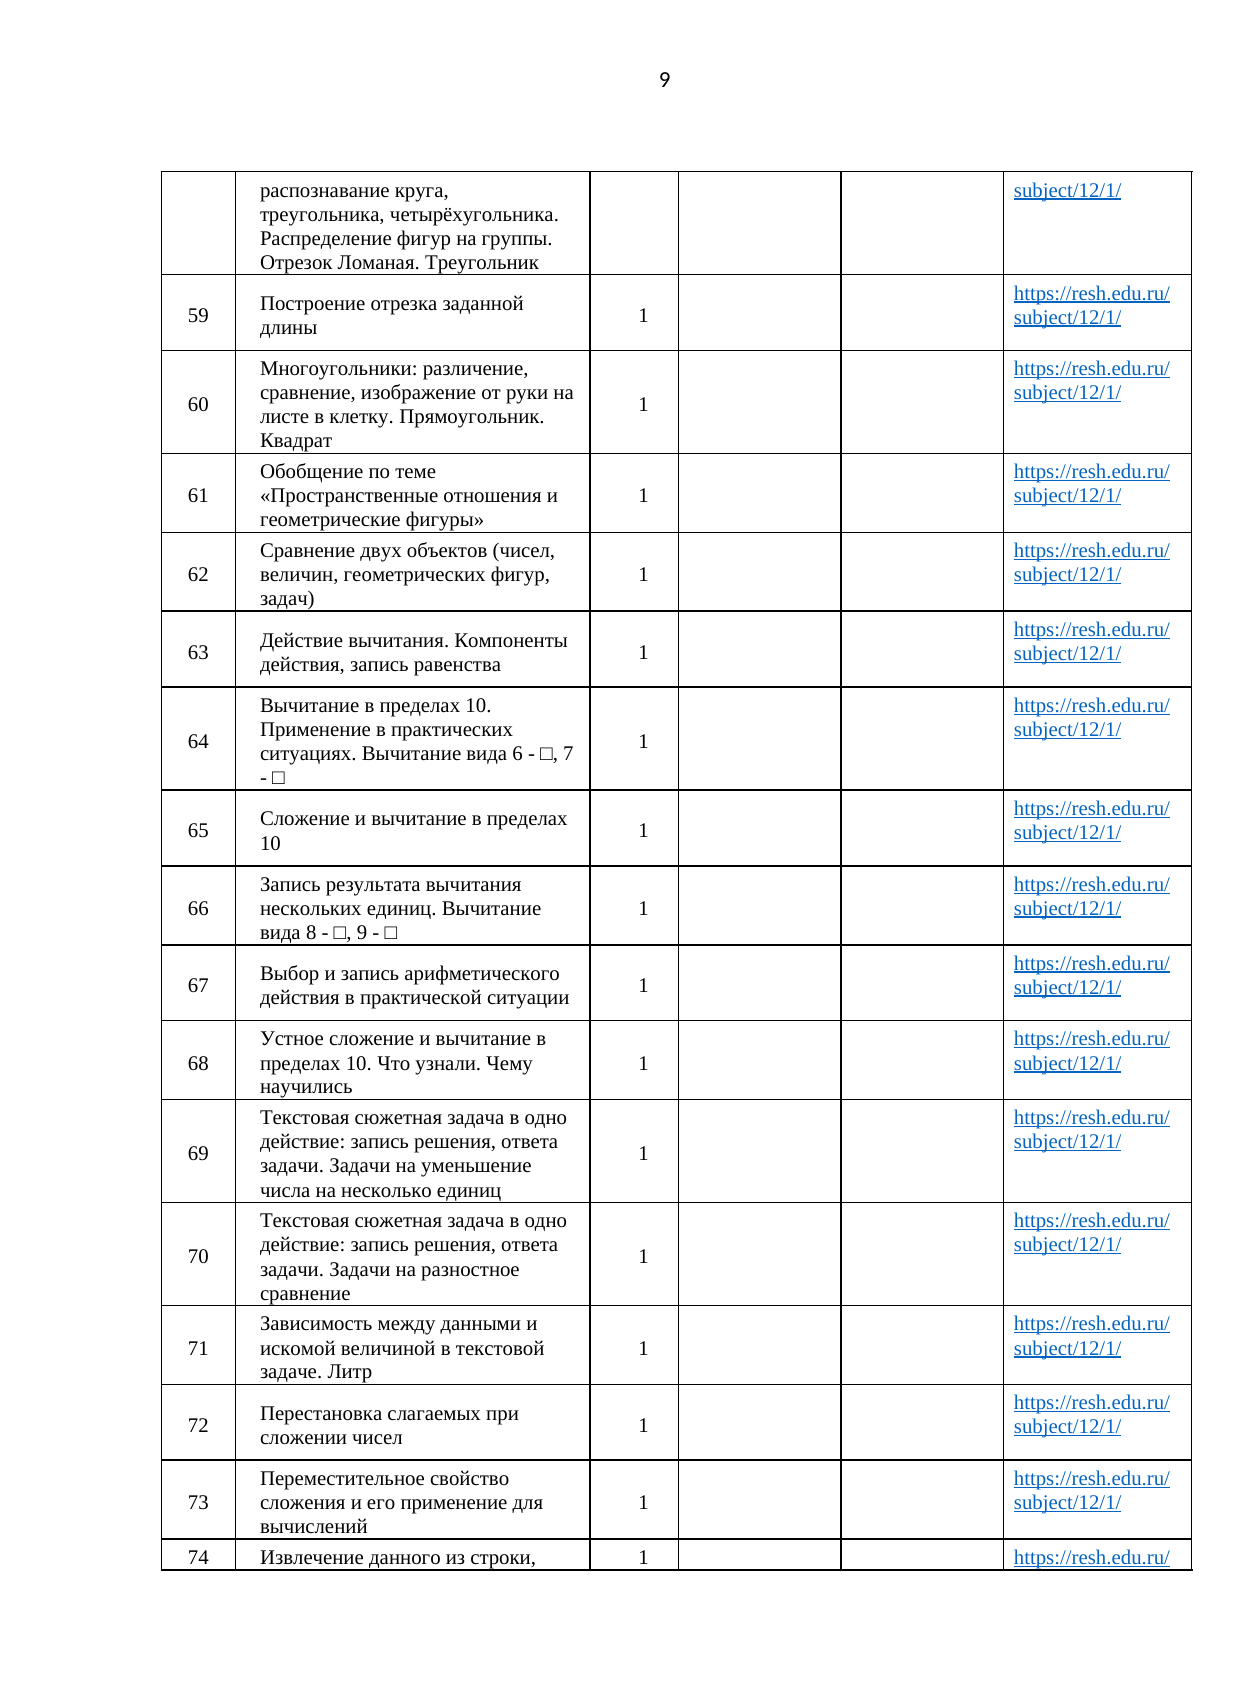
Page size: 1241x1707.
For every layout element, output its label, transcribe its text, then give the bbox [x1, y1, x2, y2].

table_cell 70 [162, 1203, 235, 1304]
table_cell [679, 1100, 840, 1202]
table_cell 1 [591, 1461, 678, 1538]
table_cell 67 [162, 946, 235, 1019]
table_cell https://resh.edu.ru/subject/12/1/ [1004, 351, 1191, 452]
table_cell [679, 612, 840, 686]
table_cell 73 [162, 1461, 235, 1538]
table_cell [679, 275, 840, 349]
table_cell [679, 1203, 840, 1304]
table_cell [236, 172, 589, 274]
table_cell https://resh.edu.ru/subject/12/1/ [1004, 1306, 1191, 1383]
table_cell Запись результата вычитания нескольких единиц. Вычитание вида 8 - □, 9 - □ [236, 867, 589, 944]
table_cell Действие вычитания. Компоненты действия, запись равенства [236, 612, 589, 686]
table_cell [236, 1540, 589, 1569]
table_cell 1 [591, 612, 678, 686]
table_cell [1004, 172, 1191, 274]
table_cell 1 [591, 533, 678, 610]
table_cell [679, 1461, 840, 1538]
table_cell Устное сложение и вычитание в пределах 10. Что узнали. Чему научились [236, 1021, 589, 1098]
table_cell 1 [591, 275, 678, 349]
table_cell 65 [162, 791, 235, 865]
table_cell https://resh.edu.ru/subject/12/1/ [1004, 1461, 1191, 1538]
table_cell Обобщение по теме «Пространственные отношения и геометрические фигуры» [236, 454, 589, 531]
table_cell [842, 533, 1003, 610]
table_cell https://resh.edu.ru/subject/12/1/ [1004, 1100, 1191, 1202]
table_cell [679, 351, 840, 452]
table_cell [679, 454, 840, 531]
table_cell Многоугольники: различение, сравнение, изображение от руки на листе в клетку. Прямоугольник. Квадрат [236, 351, 589, 452]
table_cell [842, 454, 1003, 531]
table_cell https://resh.edu.ru/subject/12/1/ [1004, 1021, 1191, 1098]
table_cell [679, 1021, 840, 1098]
table_cell [842, 867, 1003, 944]
table_cell https://resh.edu.ru/subject/12/1/ [1004, 688, 1191, 789]
table_cell https://resh.edu.ru/subject/12/1/ [1004, 946, 1191, 1019]
table_cell 62 [162, 533, 235, 610]
table_cell [842, 1021, 1003, 1098]
table_cell 64 [162, 688, 235, 789]
table_cell [842, 688, 1003, 789]
table_cell Перестановка слагаемых при сложении чисел [236, 1385, 589, 1459]
table_cell https://resh.edu.ru/subject/12/1/ [1004, 533, 1191, 610]
table_cell Сравнение двух объектов (чисел, величин, геометрических фигур, задач) [236, 533, 589, 610]
table_cell [679, 533, 840, 610]
table_cell 1 [591, 172, 678, 274]
table_cell [842, 1306, 1003, 1383]
table_cell [842, 1100, 1003, 1202]
table_cell [842, 275, 1003, 349]
table_cell [679, 791, 840, 865]
table_cell 63 [162, 612, 235, 686]
table_cell Переместительное свойство сложения и его применение для вычислений [236, 1461, 589, 1538]
table_cell 1 [591, 791, 678, 865]
table_cell 72 [162, 1385, 235, 1459]
table_cell [842, 791, 1003, 865]
table_cell Зависимость между данными и искомой величиной в текстовой задаче. Литр [236, 1306, 589, 1383]
table_cell Вычитание в пределах 10. Применение в практических ситуациях. Вычитание вида 6 - □, 7 - □ [236, 688, 589, 789]
table_cell [842, 1203, 1003, 1304]
table_cell 1 [591, 1203, 678, 1304]
table_cell 69 [162, 1100, 235, 1202]
table_cell 1 [591, 1540, 678, 1569]
table_cell 1 [591, 1100, 678, 1202]
table_cell 1 [591, 1306, 678, 1383]
table_cell Выбор и запись арифметического действия в практической ситуации [236, 946, 589, 1019]
table_cell Построение отрезка заданной длины [236, 275, 589, 349]
table_cell [842, 1461, 1003, 1538]
table_cell https://resh.edu.ru/subject/12/1/ [1004, 791, 1191, 865]
table_cell [842, 1540, 1003, 1569]
table_cell Текстовая сюжетная задача в одно действие: запись решения, ответа задачи. Задачи на уменьшение числа на несколько единиц [236, 1100, 589, 1202]
table_cell [679, 867, 840, 944]
table_cell https://resh.edu.ru/subject/12/1/ [1004, 275, 1191, 349]
table_cell [842, 351, 1003, 452]
table_cell 60 [162, 351, 235, 452]
table_cell 66 [162, 867, 235, 944]
table_cell 59 [162, 275, 235, 349]
table_cell 68 [162, 1021, 235, 1098]
table_cell [679, 1306, 840, 1383]
table_cell [679, 172, 840, 274]
table_cell [679, 946, 840, 1019]
table_cell [679, 1540, 840, 1569]
table_cell https://resh.edu.ru/subject/12/1/ [1004, 1203, 1191, 1304]
table_cell https://resh.edu.ru/subject/12/1/ [1004, 454, 1191, 531]
table_cell 1 [591, 351, 678, 452]
table_cell 71 [162, 1306, 235, 1383]
table_cell 74 [162, 1540, 235, 1569]
table_cell [842, 946, 1003, 1019]
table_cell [1004, 1540, 1191, 1569]
table_cell [842, 612, 1003, 686]
table_cell [842, 172, 1003, 274]
table_cell 1 [591, 1385, 678, 1459]
table_cell [679, 688, 840, 789]
table_cell 1 [591, 867, 678, 944]
table_cell 1 [591, 1021, 678, 1098]
table_cell https://resh.edu.ru/subject/12/1/ [1004, 1385, 1191, 1459]
table_cell 58 [162, 172, 235, 274]
table_cell [679, 1385, 840, 1459]
table_cell 1 [591, 688, 678, 789]
table_cell https://resh.edu.ru/subject/12/1/ [1004, 867, 1191, 944]
table_cell https://resh.edu.ru/subject/12/1/ [1004, 612, 1191, 686]
table_cell Сложение и вычитание в пределах 10 [236, 791, 589, 865]
table_cell [842, 1385, 1003, 1459]
table_cell 1 [591, 946, 678, 1019]
table_cell 1 [591, 454, 678, 531]
table_cell Текстовая сюжетная задача в одно действие: запись решения, ответа задачи. Задачи на разностное сравнение [236, 1203, 589, 1304]
table_cell 61 [162, 454, 235, 531]
